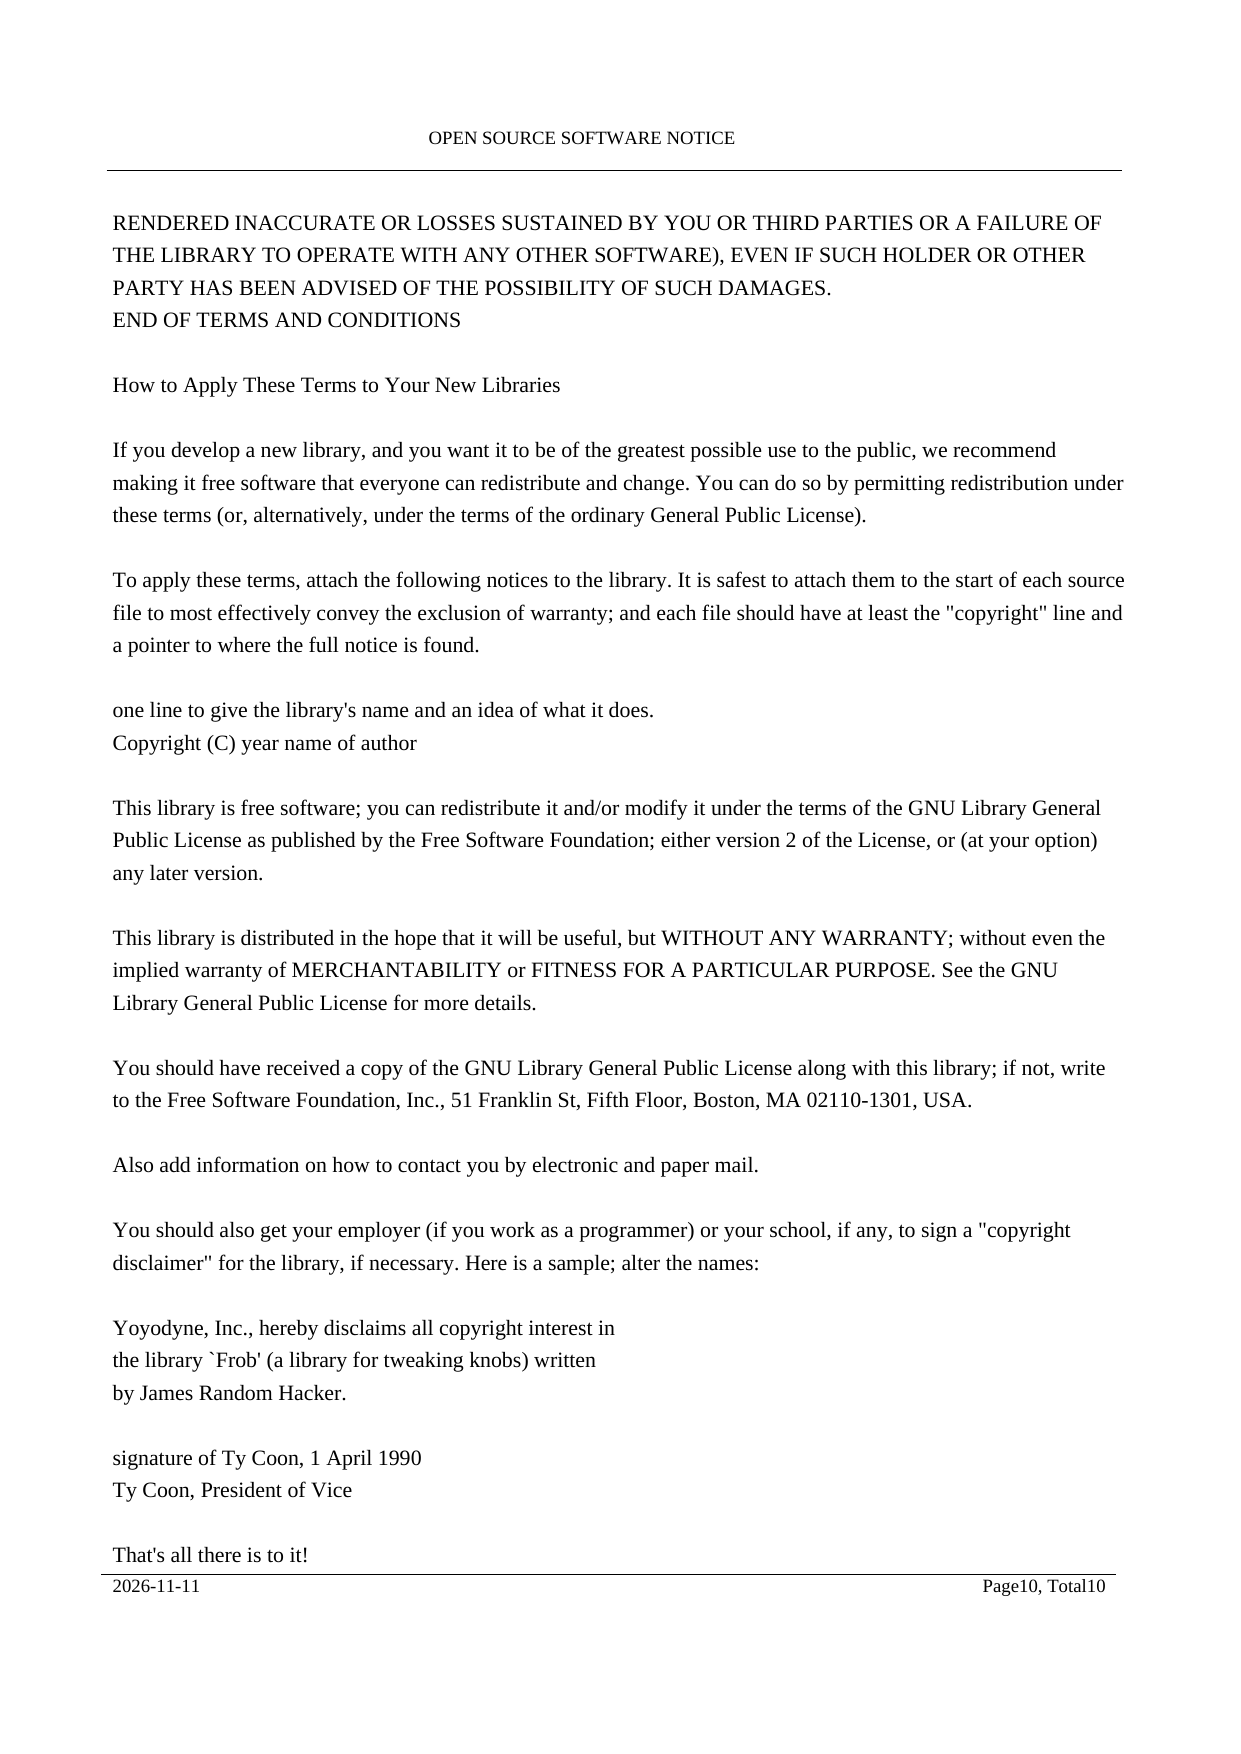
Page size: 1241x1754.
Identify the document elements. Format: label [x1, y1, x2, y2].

text [112, 206, 1128, 1571]
